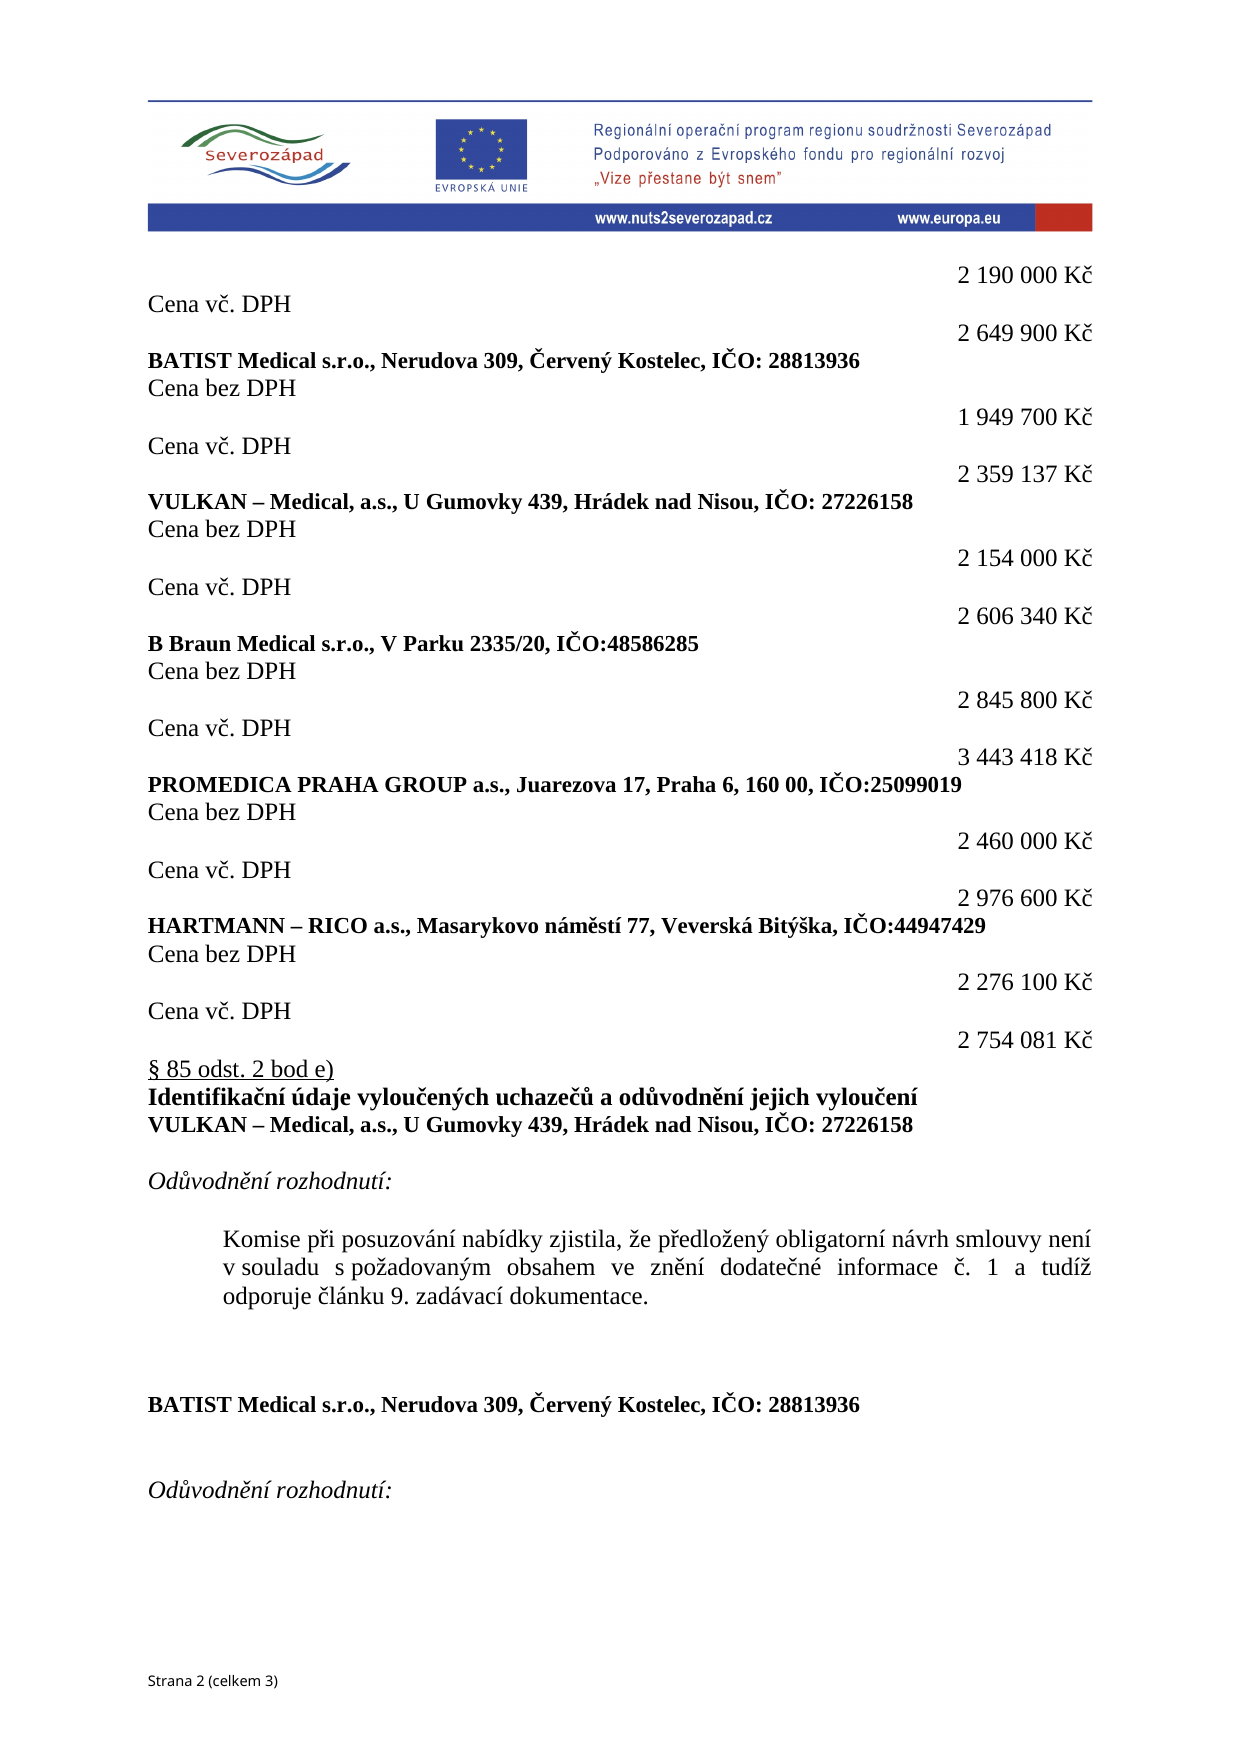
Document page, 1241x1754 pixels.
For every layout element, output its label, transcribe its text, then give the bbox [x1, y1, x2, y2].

text Cena bez DPH [148, 373, 1093, 402]
text Cena bez DPH [148, 656, 1093, 685]
text Cena vč. DPH [148, 431, 1093, 459]
text Odůvodnění rozhodnutí: [148, 1166, 1093, 1195]
text Cena bez DPH [148, 514, 1093, 543]
text Cena bez DPH [148, 939, 1093, 967]
picture [147, 98, 1093, 232]
text HARTMANN – RICO a.s., Masarykovo náměstí 77, Veverská Bitýška, IČO:44947429 [148, 912, 1093, 939]
text 2 276 100 Kč [148, 967, 1093, 996]
text 2 359 137 Kč [148, 459, 1093, 488]
text 2 606 340 Kč [148, 601, 1093, 629]
text B Braun Medical s.r.o., V Parku 2335/20, IČO:48586285 [148, 629, 1093, 656]
text Cena vč. DPH [148, 572, 1093, 601]
text 2 190 000 Kč [148, 261, 1093, 289]
text Cena bez DPH [148, 797, 1093, 826]
text 2 754 081 Kč [148, 1025, 1093, 1054]
text 2 154 000 Kč [148, 543, 1093, 572]
text Odůvodnění rozhodnutí: [148, 1475, 1093, 1504]
text 2 845 800 Kč [148, 685, 1093, 713]
text Cena vč. DPH [148, 713, 1093, 742]
text BATIST Medical s.r.o., Nerudova 309, Červený Kostelec, IČO: 28813936 [148, 347, 1093, 373]
text 2 460 000 Kč [148, 826, 1093, 855]
text 2 976 600 Kč [148, 883, 1093, 912]
text § 85 odst. 2 bod e) [148, 1054, 1093, 1082]
text Cena vč. DPH [148, 996, 1093, 1025]
text Cena vč. DPH [148, 289, 1093, 318]
text Identifikační údaje vyloučených uchazečů a odůvodnění jejich vyloučení [148, 1082, 1093, 1111]
text VULKAN – Medical, a.s., U Gumovky 439, Hrádek nad Nisou, IČO: 27226158 [148, 488, 1093, 514]
text BATIST Medical s.r.o., Nerudova 309, Červený Kostelec, IČO: 28813936 [148, 1391, 1093, 1418]
text 1 949 700 Kč [148, 402, 1093, 431]
text Cena vč. DPH [148, 855, 1093, 883]
text 2 649 900 Kč [148, 318, 1093, 347]
text 3 443 418 Kč [148, 742, 1093, 771]
text VULKAN – Medical, a.s., U Gumovky 439, Hrádek nad Nisou, IČO: 27226158 [148, 1111, 1093, 1137]
text PROMEDICA PRAHA GROUP a.s., Juarezova 17, Praha 6, 160 00, IČO:25099019 [148, 771, 1093, 797]
